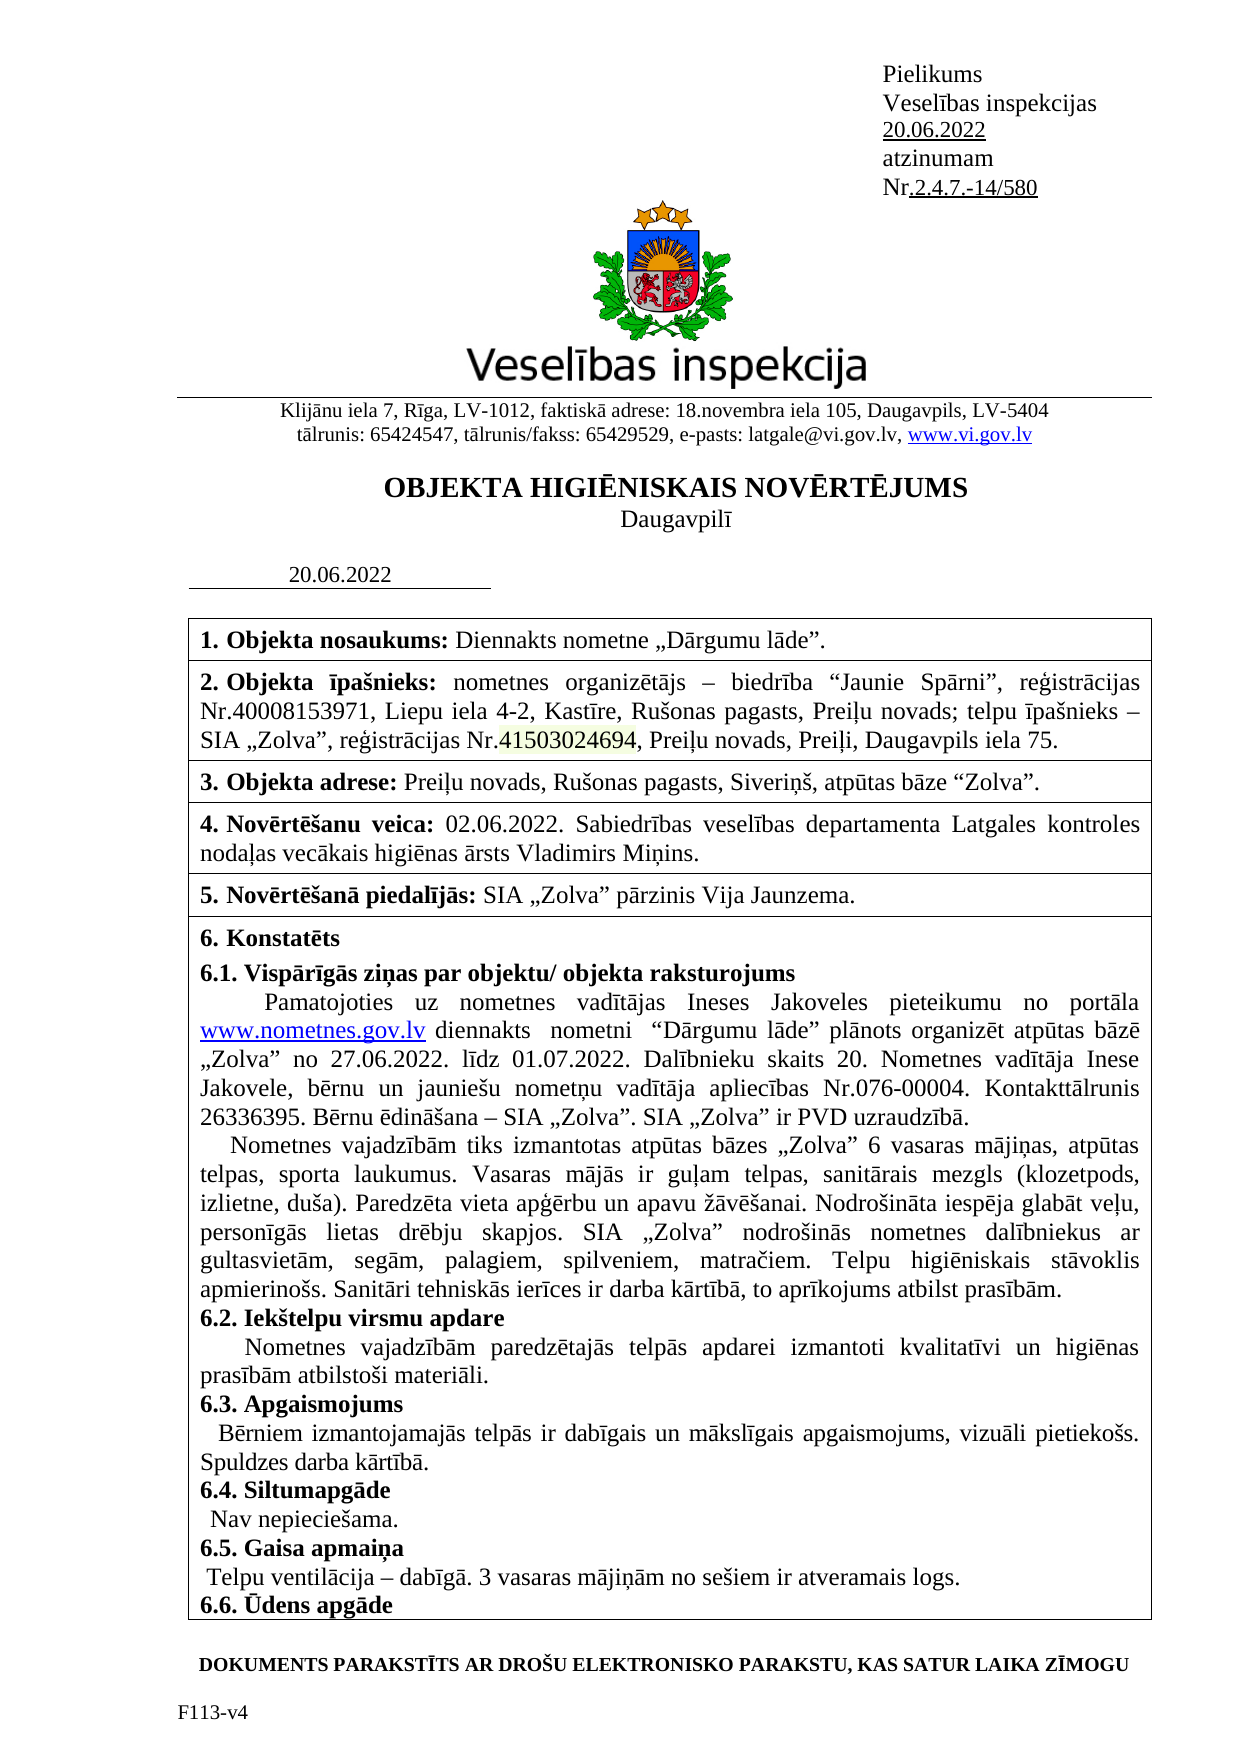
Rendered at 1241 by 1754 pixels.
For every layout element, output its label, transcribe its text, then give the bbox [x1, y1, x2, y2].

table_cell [189, 917, 1151, 1619]
table_cell Objekta adrese: Preiļu novads, Rušonas pagasts, Siveriņš, atpūtas bāze “Zolva”. [189, 761, 1151, 802]
table_cell Daugavpilī [189, 504, 1163, 532]
picture [446, 200, 883, 395]
table_header 20.06.2022 [189, 561, 491, 587]
table_header Objekta higiēniskais novērtējums [189, 470, 1163, 504]
table_cell Novērtēšanā piedalījās: SIA „Zolva” pārzinis Vija Jaunzema. [189, 874, 1151, 916]
table_cell Novērtēšanu veica: 02.06.2022. Sabiedrības veselības departamenta Latgales kontroles nodaļas vecākais higiēnas ārsts Vladimirs Miņins. [189, 803, 1151, 873]
table_header Objekta nosaukums: Diennakts nometne „Dārgumu lāde”. [189, 619, 1151, 660]
table_cell Objekta īpašnieks: nometnes organizētājs – biedrība “Jaunie Spārni”, reģistrācijas Nr.40008153971, Liepu iela 4-2, Kastīre, Rušonas pagasts, Preiļu novads; telpu īpašnieks – SIA „Zolva”, reģistrācijas Nr.41503024694, Preiļu novads, Preiļi, Daugavpils iela 75. [189, 661, 1151, 760]
